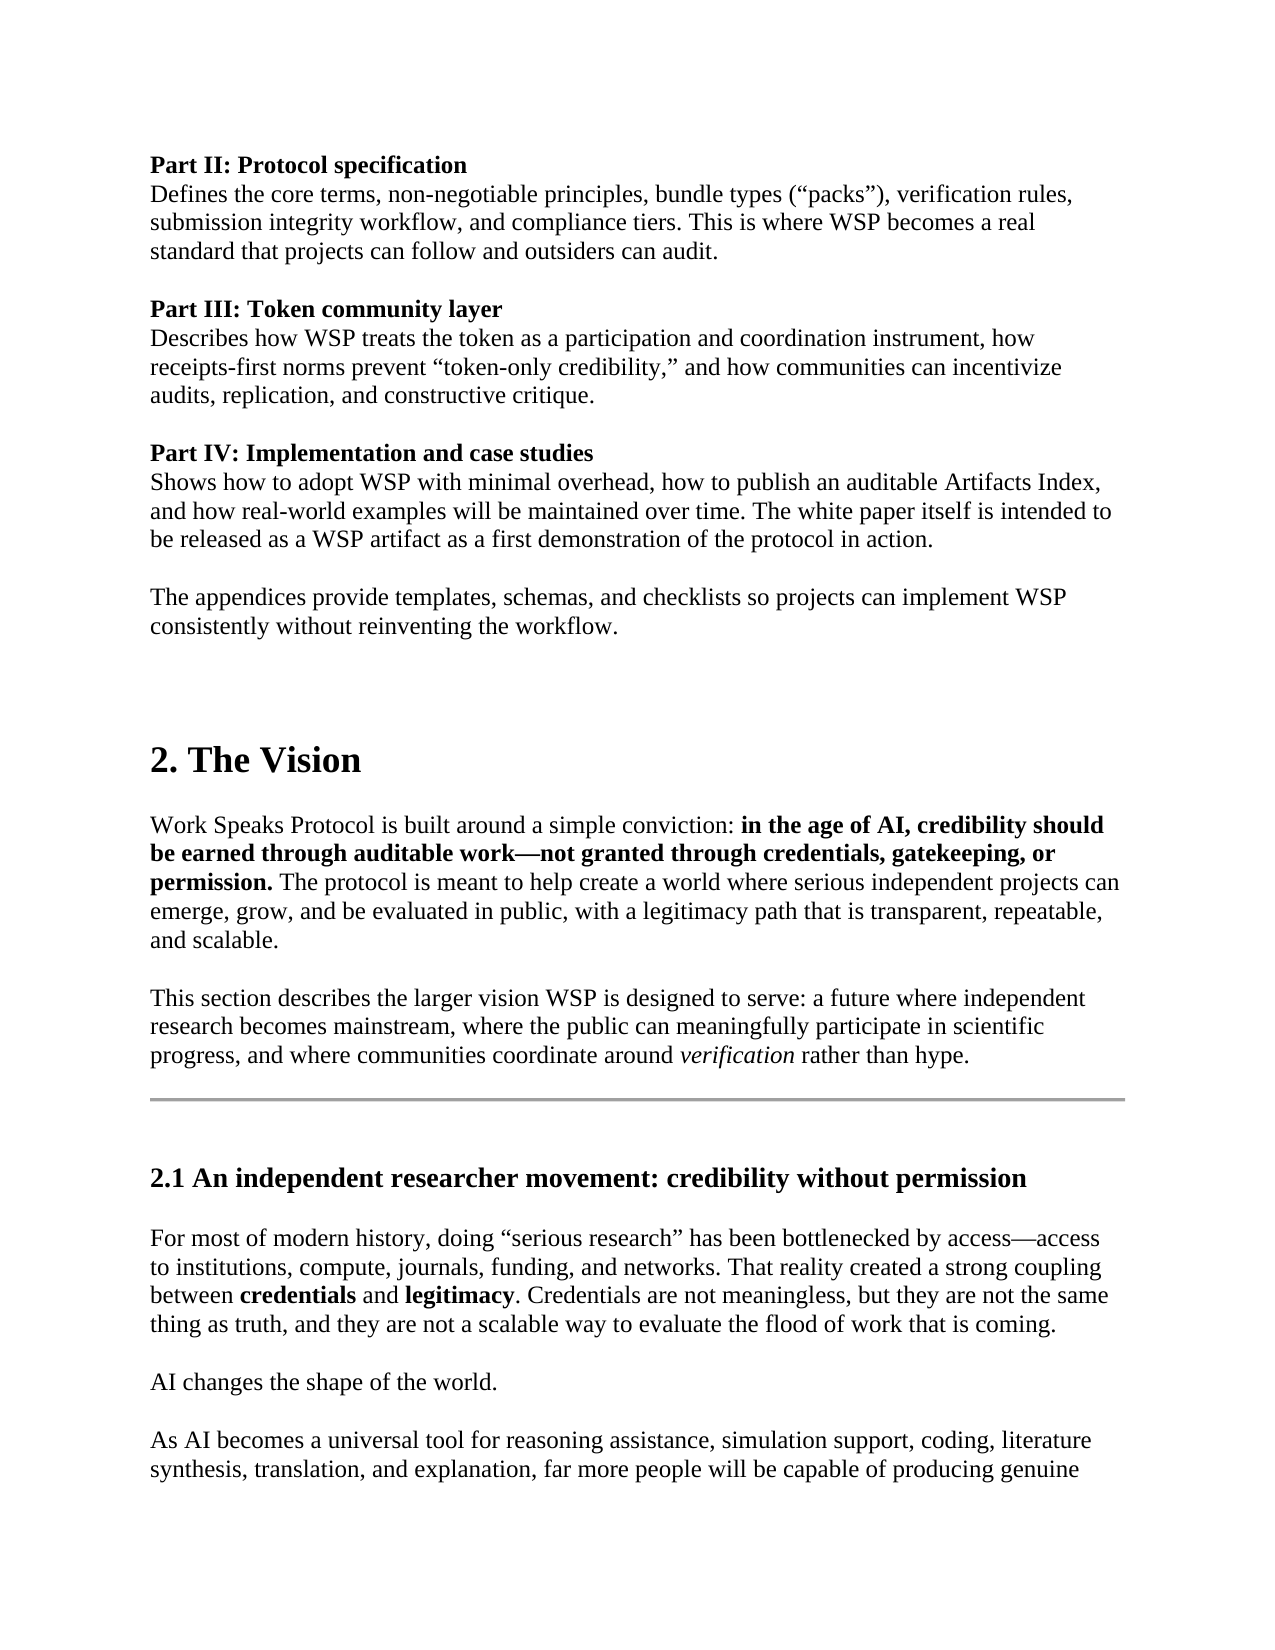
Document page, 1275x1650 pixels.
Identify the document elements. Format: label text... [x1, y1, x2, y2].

text Work Speaks Protocol is built around a simple conviction: in the age of AI, credibility should be earned through auditable work—not granted through credentials, gatekeeping, or permission. The protocol is meant to help create a world where serious independent projects can emerge, grow, and be evaluated in public, with a legitimacy path that is transparent, repeatable, and scalable. [150, 810, 1125, 953]
text AI changes the shape of the world. [150, 1367, 1125, 1396]
text For most of modern history, doing “serious research” has been bottlenecked by access—access to institutions, compute, journals, funding, and networks. That reality created a strong coupling between credentials and legitimacy. Credentials are not meaningless, but they are not the same thing as truth, and they are not a scalable way to evaluate the flood of work that is coming. [150, 1223, 1125, 1338]
text The appendices provide templates, schemas, and checklists so projects can implement WSP consistently without reinventing the workflow. [150, 582, 1125, 640]
text Part II: Protocol specification Defines the core terms, non-negotiable principles, bundle types (“packs”), verification rules, submission integrity workflow, and compliance tiers. This is where WSP becomes a real standard that projects can follow and outsiders can audit. [150, 150, 1125, 265]
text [150, 1425, 1125, 1482]
text This section describes the larger vision WSP is designed to serve: a future where independent research becomes mainstream, where the public can meaningfully participate in scientific progress, and where communities coordinate around verification rather than hype. [150, 983, 1125, 1069]
text Part III: Token community layer Describes how WSP treats the token as a participation and coordination instrument, how receipts-first norms prevent “token-only credibility,” and how communities can incentivize audits, replication, and constructive critique. [150, 294, 1125, 409]
text 2.1 An independent researcher movement: credibility without permission [150, 1161, 1125, 1194]
text Part IV: Implementation and case studies Shows how to adopt WSP with minimal overhead, how to publish an auditable Artifacts Index, and how real-world examples will be maintained over time. The white paper itself is intended to be released as a WSP artifact as a first demonstration of the protocol in action. [150, 438, 1125, 553]
text 2. The Vision [150, 737, 1125, 781]
